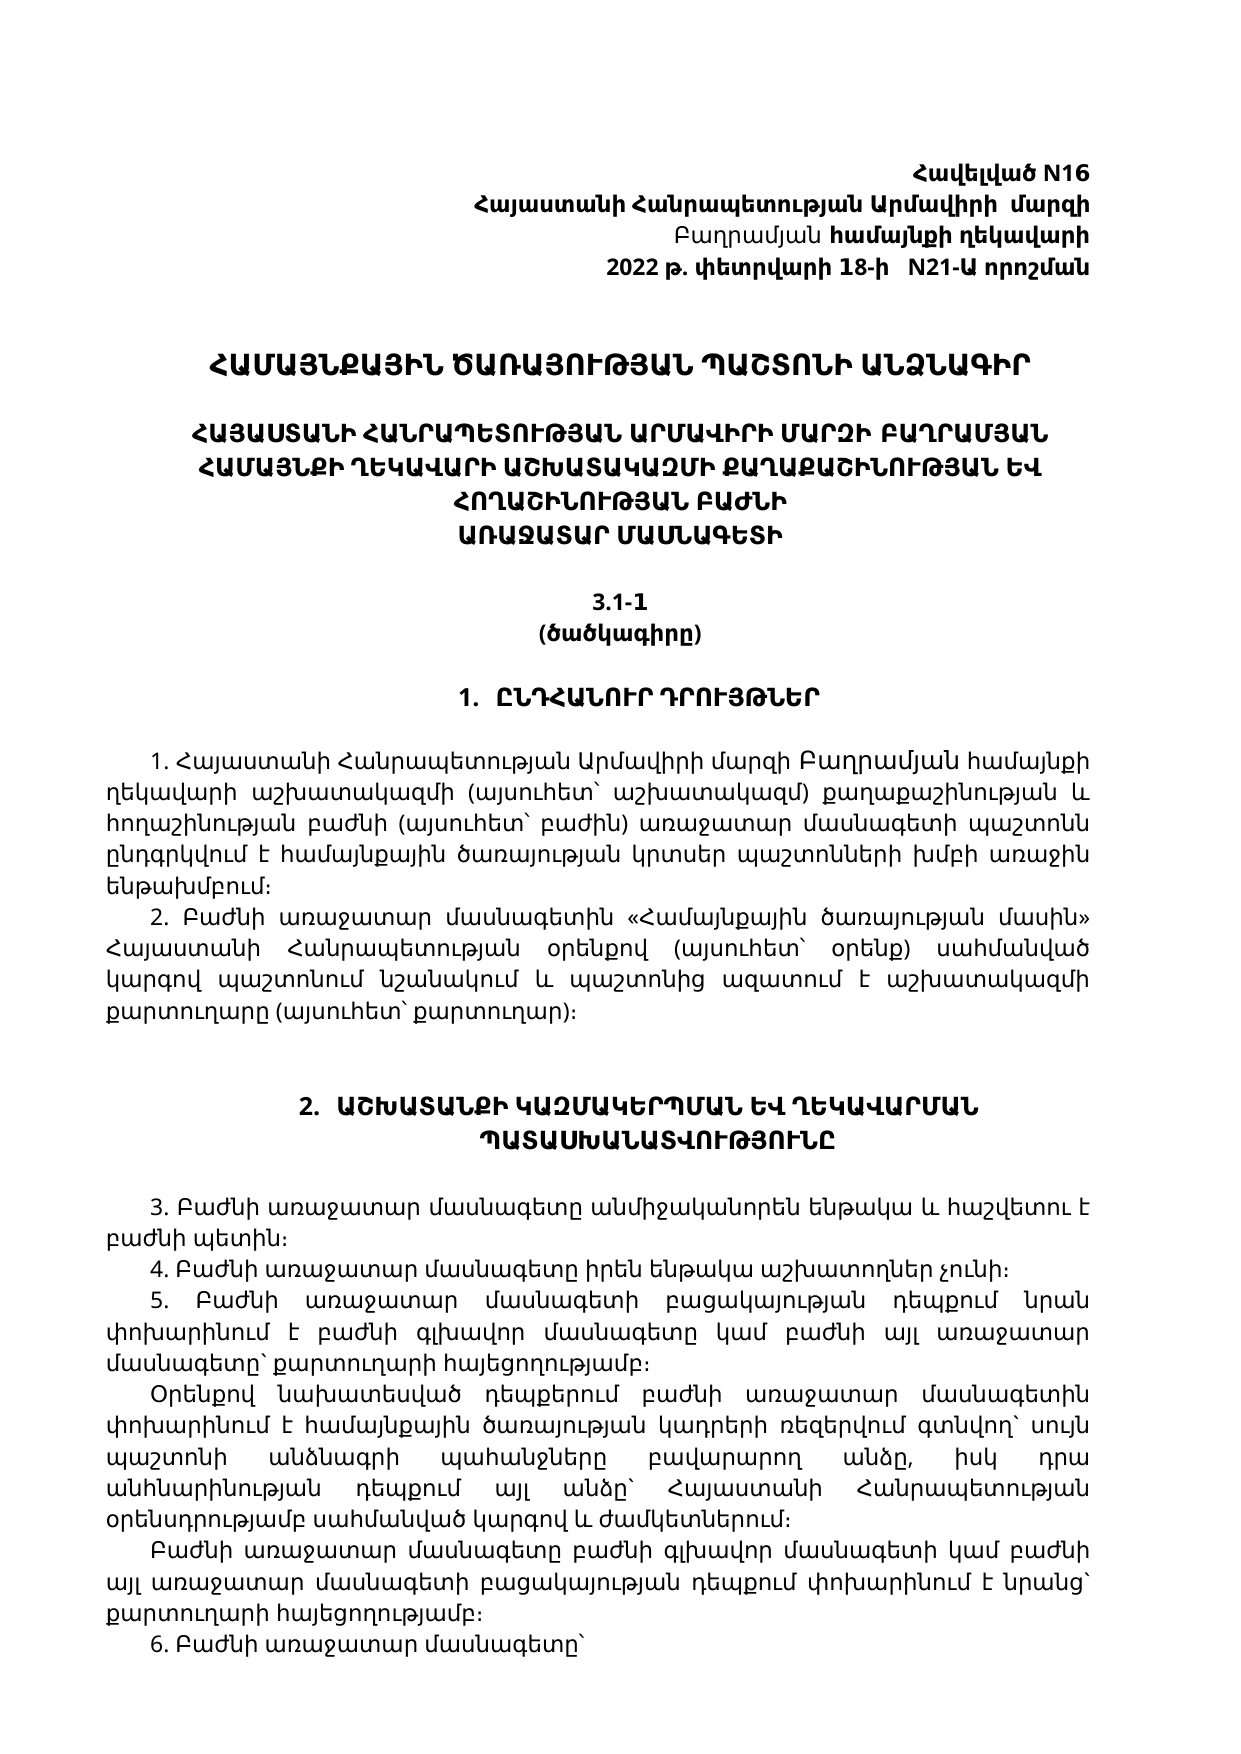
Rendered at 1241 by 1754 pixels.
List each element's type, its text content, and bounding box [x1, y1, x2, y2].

text Հավելված N16 [150, 157, 1090, 188]
text Բաժնի առաջատար մասնագետը բաժնի գլխավոր մասնագետի կամ բաժնի այլ առաջատար մասնագետի բացակայության դեպքում փոխարինում է նրանց` քարտուղարի հայեցողությամբ։ [106, 1534, 1090, 1628]
list ԸՆԴՀԱՆՈՒՐ ԴՐՈՒՅԹՆԵՐ [187, 679, 1090, 713]
text ԱՌԱՋԱՏԱՐ ՄԱՍՆԱԳԵՏԻ [150, 517, 1090, 551]
text 3. Բաժնի առաջատար մասնագետը անմիջականորեն ենթակա և հաշվետու է բաժնի պետին։ [106, 1191, 1090, 1253]
text 4. Բաժնի առաջատար մասնագետը իրեն ենթակա աշխատողներ չունի։ [106, 1253, 1090, 1284]
text ՀԱՅԱՍՏԱՆԻ ՀԱՆՐԱՊԵՏՈՒԹՅԱՆ ԱՐՄԱՎԻՐԻ ՄԱՐԶԻ ԲԱՂՐԱՄՅԱՆ [150, 415, 1090, 449]
text 2. Բաժնի առաջատար մասնագետին «Համայնքային ծառայության մասին» Հայաստանի Հանրապետության օրենքով (այսուհետ՝ օրենք) սահմանված կարգով պաշտոնում նշանակում և պաշտոնից ազատում է աշխատակազմի քարտուղարը (այսուհետ՝ քարտուղար)։ [106, 901, 1090, 1026]
text 5. Բաժնի առաջատար մասնագետի բացակայության դեպքում նրան փոխարինում է բաժնի գլխավոր մասնագետը կամ բաժնի այլ առաջատար մասնագետը` քարտուղարի հայեցողությամբ։ [106, 1284, 1090, 1378]
text ՀԱՄԱՅՆՔԻ ՂԵԿԱՎԱՐԻ ԱՇԽԱՏԱԿԱԶՄԻ ՔԱՂԱՔԱՇԻՆՈՒԹՅԱՆ ԵՎ ՀՈՂԱՇԻՆՈՒԹՅԱՆ ԲԱԺՆԻ [150, 449, 1090, 517]
text (ծածկագիրը) [150, 617, 1090, 648]
text Օրենքով նախատեսված դեպքերում բաժնի առաջատար մասնագետին փոխարինում է համայնքային ծառայության կադրերի ռեզերվում գտնվող` սույն պաշտոնի անձնագրի պահանջները բավարարող անձը, իսկ դրա անհնարինության դեպքում այլ անձը` Հայաստանի Հանրապետության օրենսդրությամբ սահմանված կարգով և ժամկետներում։ [106, 1378, 1090, 1534]
text 2022 թ. փետրվարի 18-ի N21-Ա որոշման [150, 251, 1090, 282]
list ԱՇԽԱՏԱՆՔԻ ԿԱԶՄԱԿԵՐՊՄԱՆ ԵՎ ՂԵԿԱՎԱՐՄԱՆ ՊԱՏԱՍԽԱՆԱՏՎՈՒԹՅՈՒՆԸ [187, 1088, 1090, 1156]
text 6. Բաժնի առաջատար մասնագետը՝ [106, 1628, 1090, 1659]
text ՀԱՄԱՅՆՔԱՅԻՆ ԾԱՌԱՅՈՒԹՅԱՆ ՊԱՇՏՈՆԻ ԱՆՁՆԱԳԻՐ [150, 344, 1090, 384]
text 1. Հայաստանի Հանրապետության Արմավիրի մարզի Բաղրամյան համայնքի ղեկավարի աշխատակազմի (այսուհետ՝ աշխատակազմ) քաղաքաշինության և հողաշինության բաժնի (այսուհետ՝ բաժին) առաջատար մասնագետի պաշտոնն ընդգրկվում է համայնքային ծառայության կրտսեր պաշտոնների խմբի առաջին ենթախմբում։ [106, 744, 1090, 901]
text Հայաստանի Հանրապետության Արմավիրի մարզի [150, 188, 1090, 219]
text 3.1-1 [150, 586, 1090, 617]
text Բաղրամյան համայնքի ղեկավարի [150, 219, 1090, 251]
